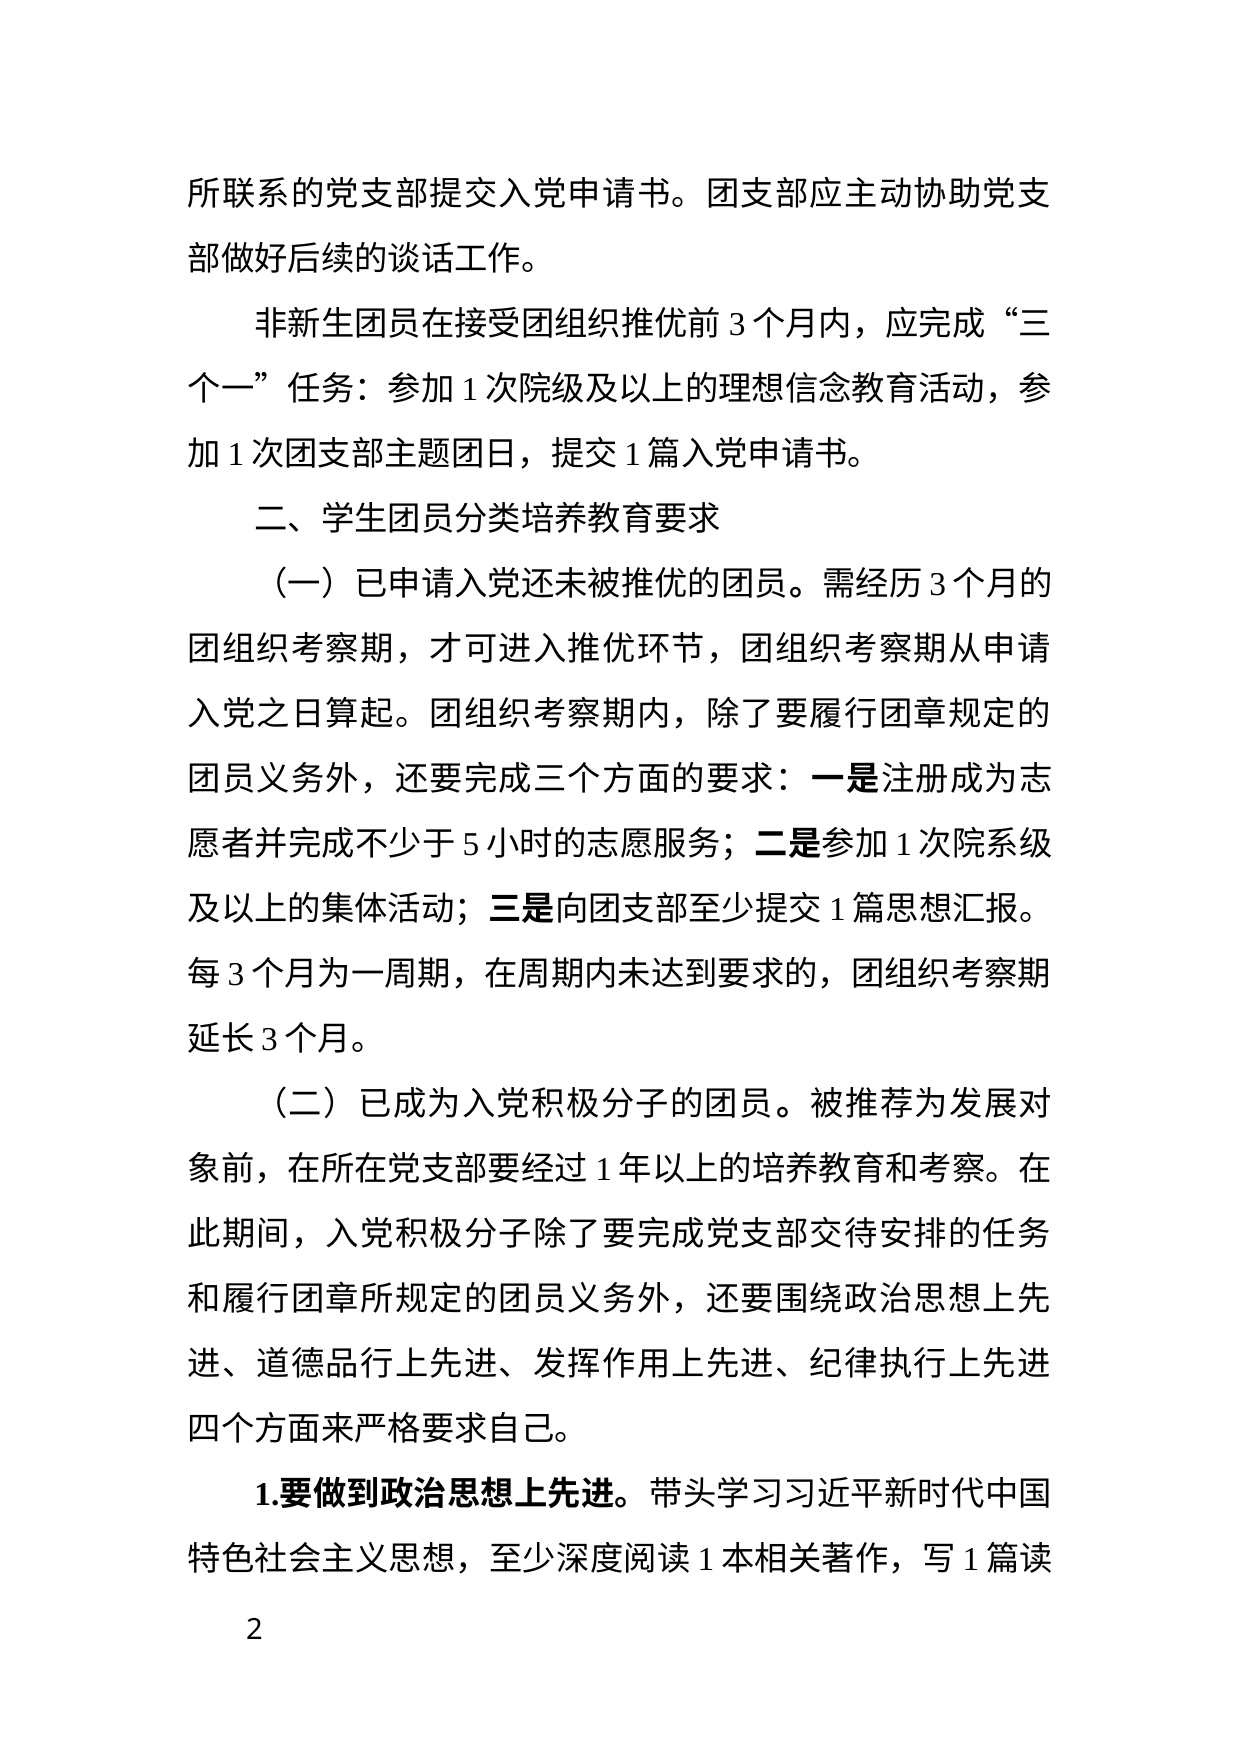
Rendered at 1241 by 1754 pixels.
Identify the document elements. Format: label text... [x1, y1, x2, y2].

text （二）已成为入党积极分子的团员。被推荐为发展对象前，在所在党支部要经过1年以上的培养教育和考察。在此期间，入党积极分子除了要完成党支部交待安排的任务和履行团章所规定的团员义务外，还要围绕政治思想上先进、道德品行上先进、发挥作用上先进、纪律执行上先进四个方面来严格要求自己。 [187, 1068, 1053, 1458]
text 非新生团员在接受团组织推优前3个月内，应完成“三个一”任务：参加1次院级及以上的理想信念教育活动，参加1次团支部主题团日，提交1篇入党申请书。 [187, 288, 1053, 483]
text （一）已申请入党还未被推优的团员。需经历3个月的团组织考察期，才可进入推优环节，团组织考察期从申请入党之日算起。团组织考察期内，除了要履行团章规定的团员义务外，还要完成三个方面的要求：一是注册成为志愿者并完成不少于5小时的志愿服务；二是参加1次院系级及以上的集体活动；三是向团支部至少提交1篇思想汇报。每3个月为一周期，在周期内未达到要求的，团组织考察期延长3个月。 [187, 548, 1053, 1068]
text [187, 158, 1053, 288]
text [187, 1458, 1053, 1588]
text 二、学生团员分类培养教育要求 [187, 483, 1053, 548]
